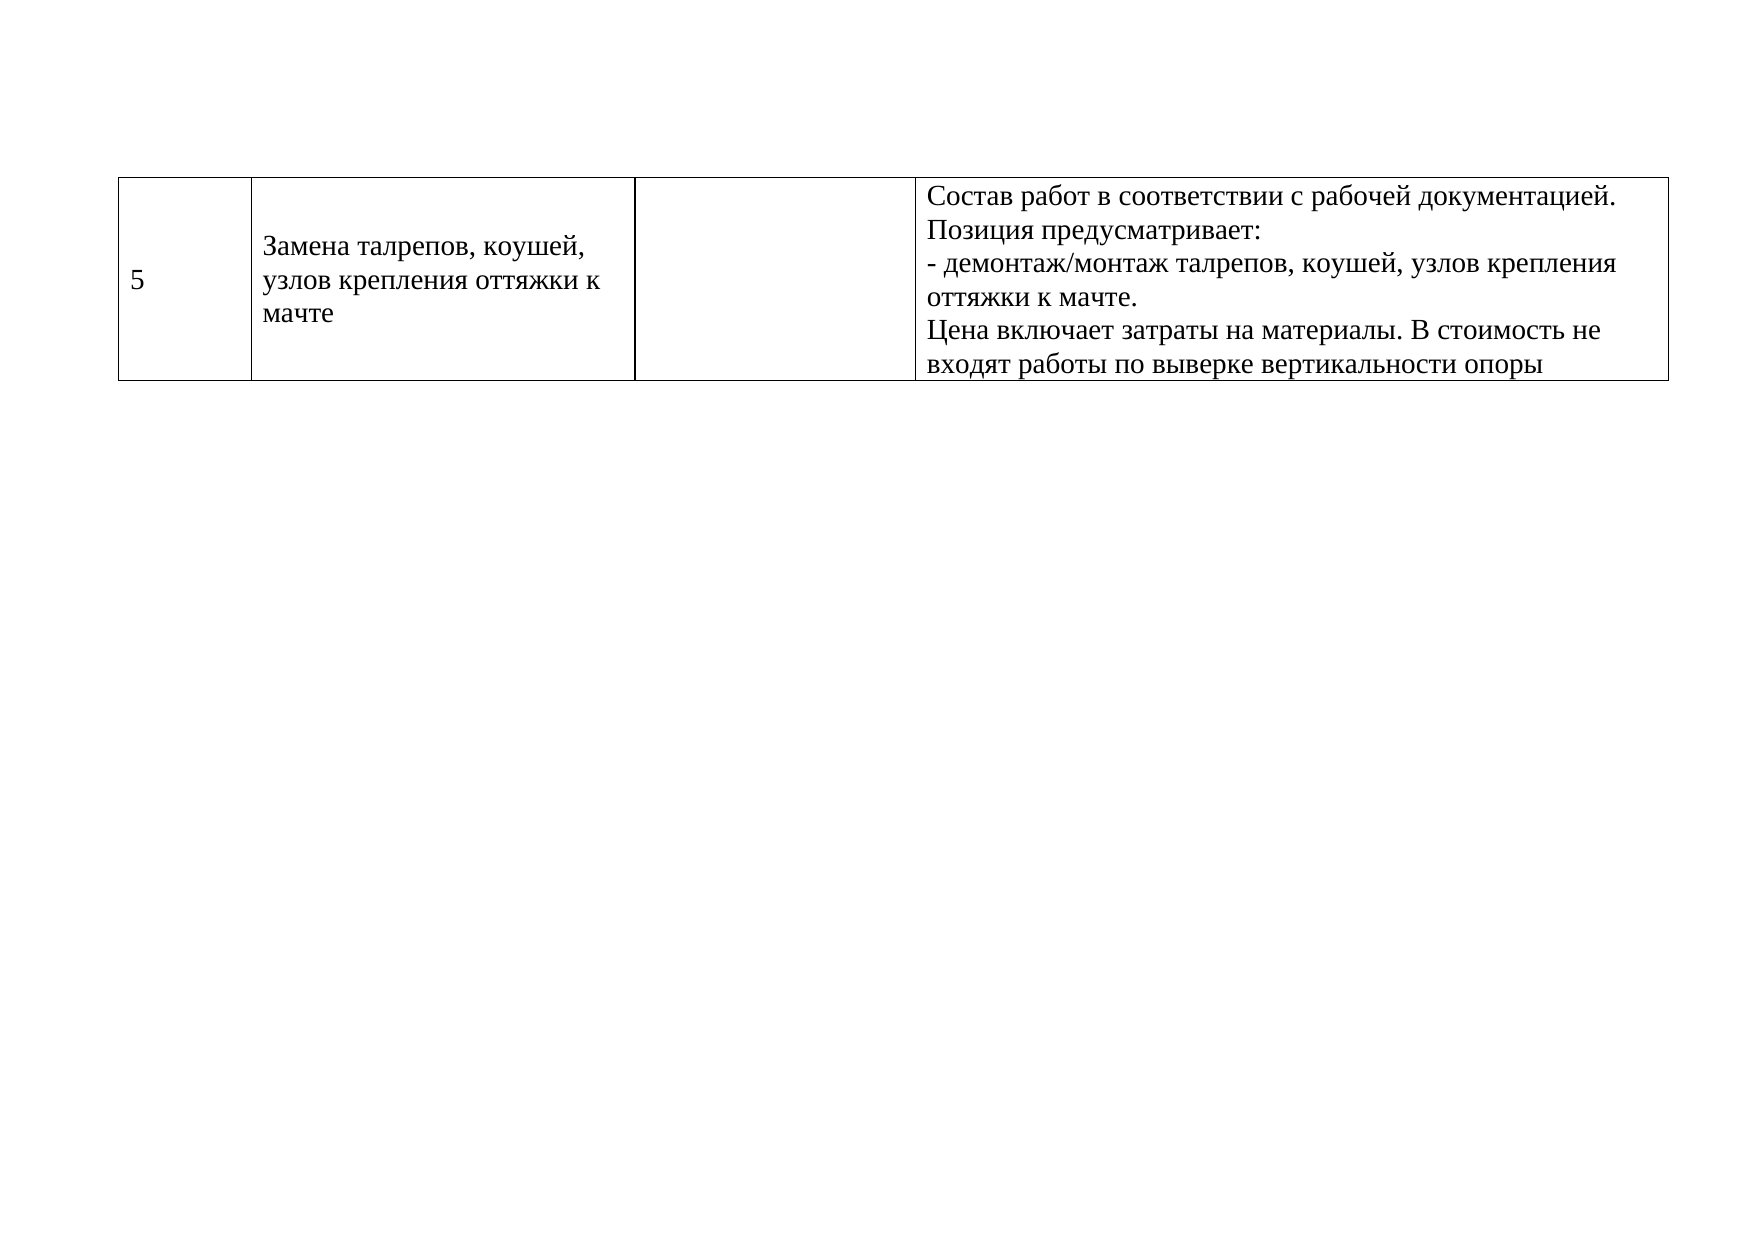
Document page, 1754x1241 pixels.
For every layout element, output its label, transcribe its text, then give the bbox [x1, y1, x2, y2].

table_cell Состав работ в соответствии с рабочей документацией. Позиция предусматривает: - демонтаж/монтаж талрепов, коушей, узлов крепления оттяжки к мачте. Цена включает затраты на материалы. В стоимость не входят работы по выверке вертикальности опоры [916, 178, 1668, 379]
table_cell Замена талрепов, коушей, узлов крепления оттяжки к мачте [252, 178, 634, 379]
table_cell [636, 178, 915, 379]
table_cell 5 [119, 178, 251, 379]
